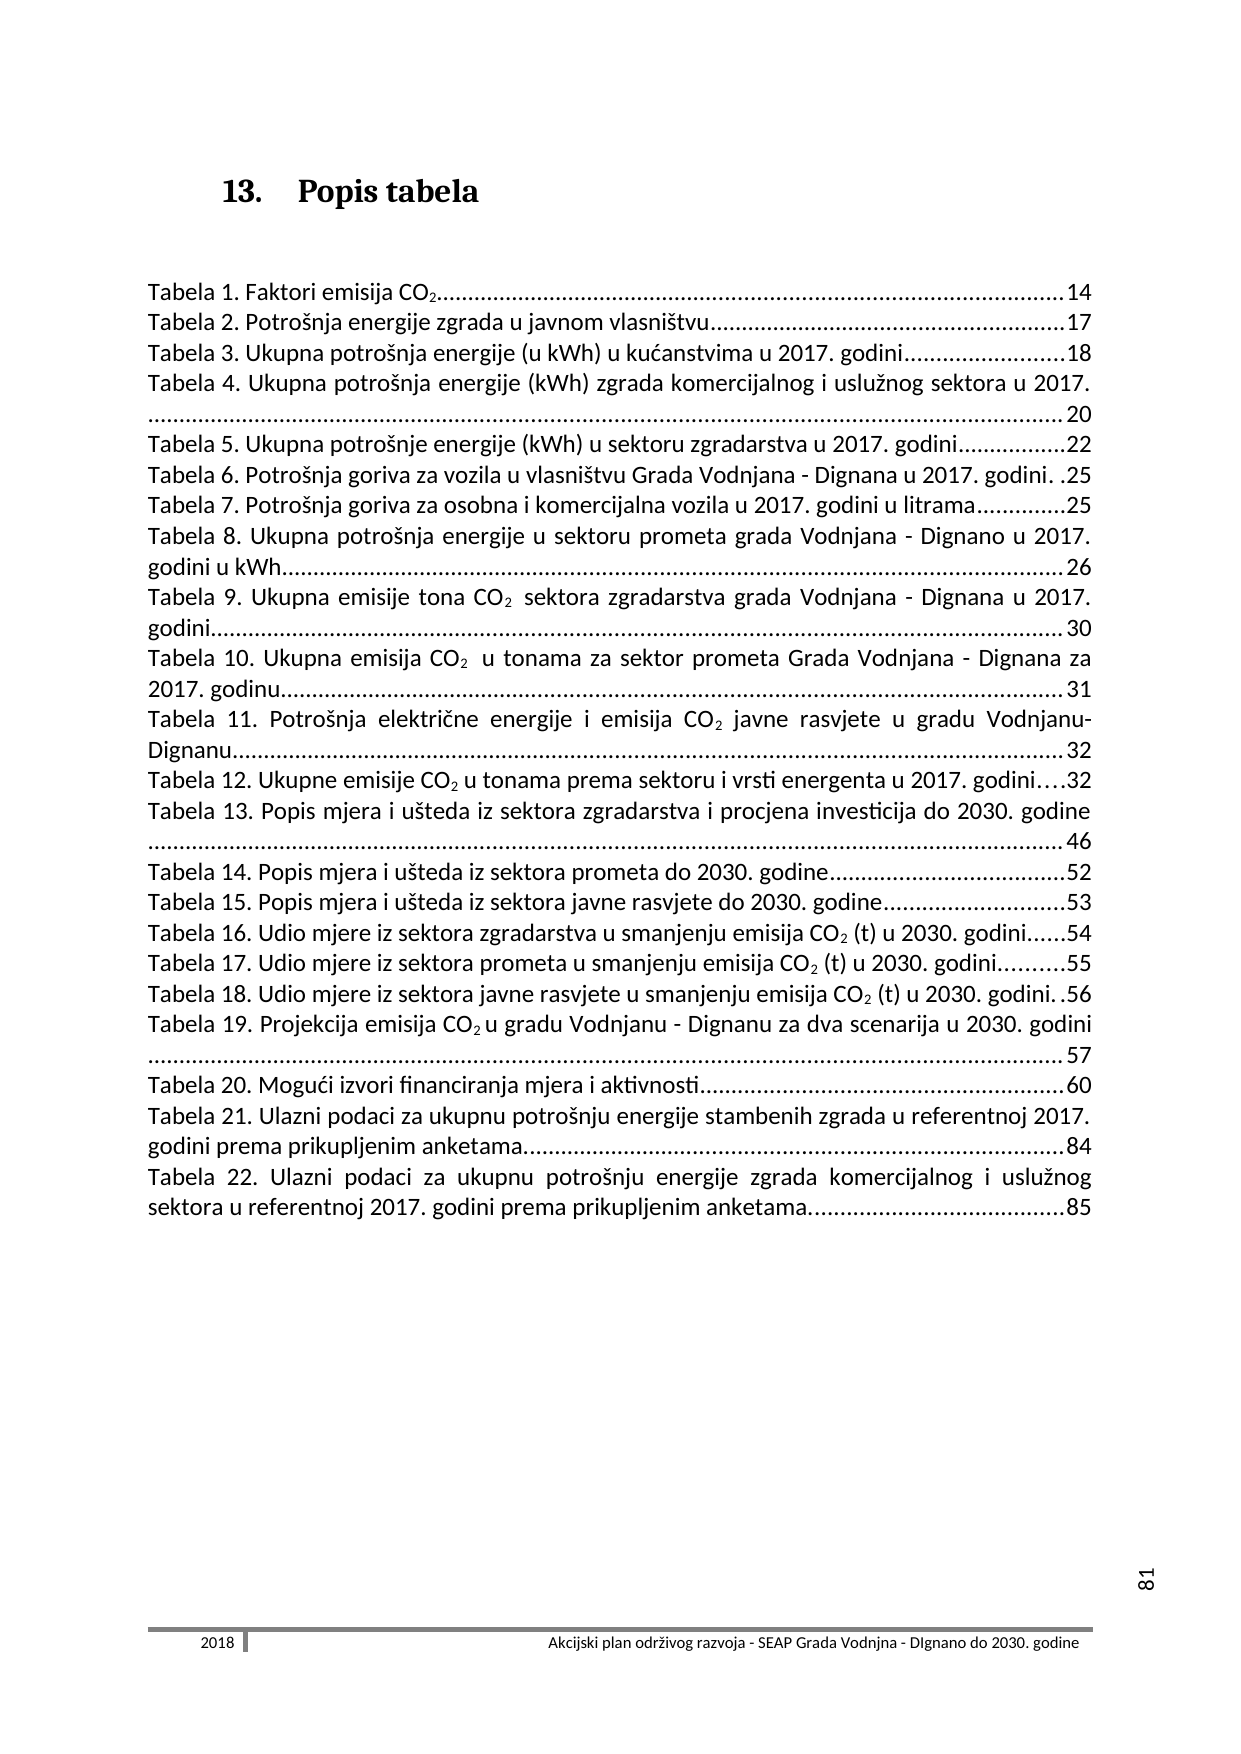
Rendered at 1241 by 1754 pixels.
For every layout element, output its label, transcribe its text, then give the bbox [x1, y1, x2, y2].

text Tabela 22. Ulazni podaci za ukupnu potrošnju energije zgrada komercijalnog i uslužnog sektora u referentnoj 2017. godini prema prikupljenim anketama. 85 [148, 1161, 1093, 1222]
text Tabela 15. Popis mjera i ušteda iz sektora javne rasvjete do 2030. godine 53 [148, 886, 1093, 917]
text Tabela 16. Udio mjere iz sektora zgradarstva u smanjenju emisija CO2 (t) u 2030. godini 54 [148, 917, 1093, 947]
text Tabela 3. Ukupna potrošnja energije (u kWh) u kućanstvima u 2017. godini 18 [148, 337, 1093, 367]
text Tabela 7. Potrošnja goriva za osobna i komercijalna vozila u 2017. godini u litrama 25 [148, 489, 1093, 520]
text Tabela 18. Udio mjere iz sektora javne rasvjete u smanjenju emisija CO2 (t) u 2030. godini 56 [148, 978, 1093, 1008]
text Tabela 9. Ukupna emisije tona CO2 sektora zgradarstva grada Vodnjana - Dignana u 2017. godini 30 [148, 581, 1093, 642]
text Tabela 5. Ukupna potrošnje energije (kWh) u sektoru zgradarstva u 2017. godini 22 [148, 428, 1093, 459]
text Tabela 21. Ulazni podaci za ukupnu potrošnju energije stambenih zgrada u referentnoj 2017. godini prema prikupljenim anketama. 84 [148, 1100, 1093, 1161]
text Tabela 14. Popis mjera i ušteda iz sektora prometa do 2030. godine 52 [148, 856, 1093, 886]
text Tabela 4. Ukupna potrošnja energije (kWh) zgrada komercijalnog i uslužnog sektora u 2017. 20 [148, 367, 1093, 428]
text Tabela 11. Potrošnja električne energije i emisija CO2 javne rasvjete u gradu Vodnjanu- Dignanu. 32 [148, 703, 1093, 764]
text Tabela 2. Potrošnja energije zgrada u javnom vlasništvu 17 [148, 306, 1093, 337]
text Tabela 20. Mogući izvori financiranja mjera i aktivnosti 60 [148, 1069, 1093, 1100]
text Tabela 8. Ukupna potrošnja energije u sektoru prometa grada Vodnjana - Dignano u 2017. godini u kWh 26 [148, 520, 1093, 581]
text Tabela 10. Ukupna emisija CO2 u tonama za sektor prometa Grada Vodnjana - Dignana za 2017. godinu 31 [148, 642, 1093, 703]
text Tabela 19. Projekcija emisija CO2 u gradu Vodnjanu - Dignanu za dva scenarija u 2030. godini 57 [148, 1008, 1093, 1069]
subtitle Popis tabela [223, 173, 1093, 211]
text Tabela 12. Ukupne emisije CO2 u tonama prema sektoru i vrsti energenta u 2017. godini 32 [148, 764, 1093, 795]
text Tabela 13. Popis mjera i ušteda iz sektora zgradarstva i procjena investicija do 2030. godine 46 [148, 795, 1093, 856]
text Tabela 6. Potrošnja goriva za vozila u vlasništvu Grada Vodnjana - Dignana u 2017. godini 25 [148, 459, 1093, 489]
text Tabela 1. Faktori emisija CO2 14 [148, 276, 1093, 306]
text Tabela 17. Udio mjere iz sektora prometa u smanjenju emisija CO2 (t) u 2030. godini 55 [148, 947, 1093, 978]
